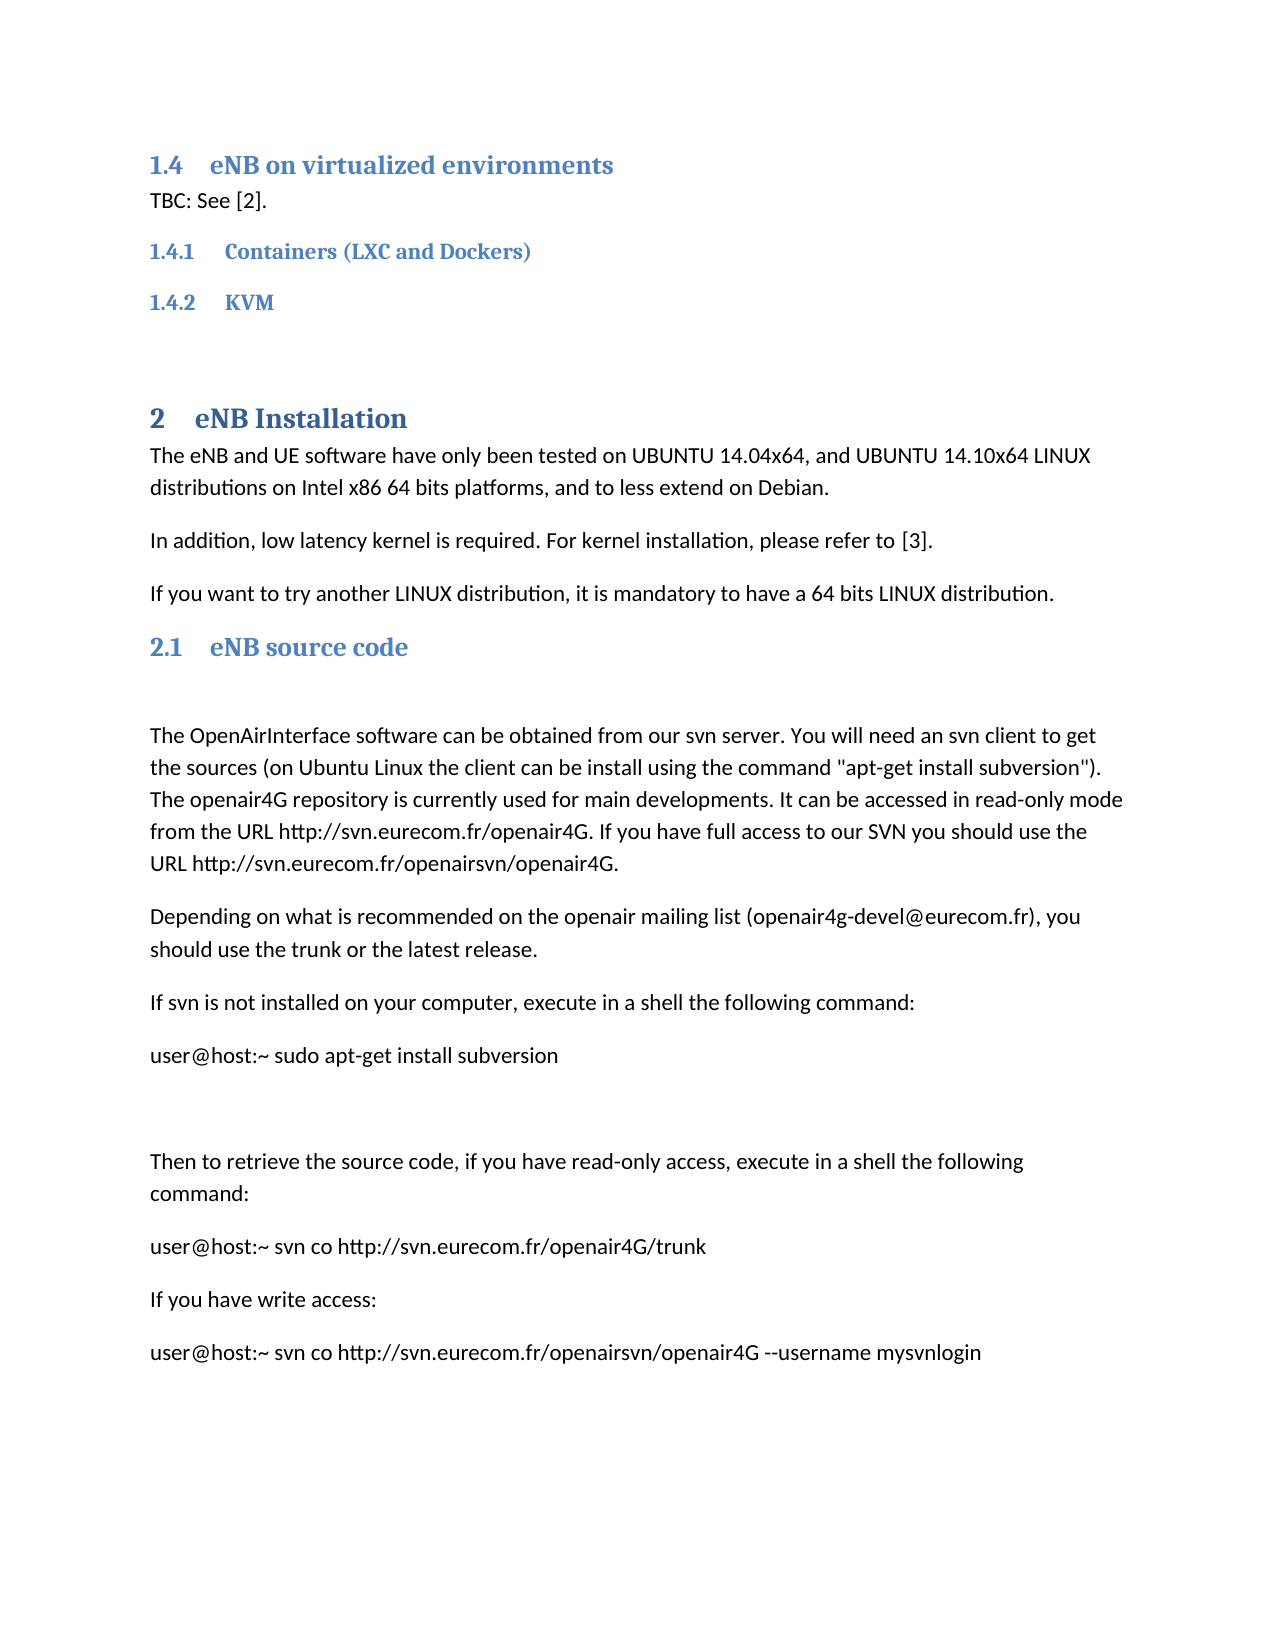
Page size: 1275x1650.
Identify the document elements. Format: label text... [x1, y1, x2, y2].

text TBC: See [2]. [150, 186, 1125, 214]
text user@host:~ sudo apt-get install subversion [150, 1041, 1125, 1069]
subtitle KVM [150, 290, 1125, 316]
subtitle Containers (LXC and Dockers) [150, 239, 1125, 265]
text The OpenAirInterface software can be obtained from our svn server. You will need an svn client to get the sources (on Ubuntu Linux the client can be install using the command "apt-get install subversion"). The openair4G repository is currently used for main developments. It can be accessed in read-only mode from the URL http://svn.eurecom.fr/openair4G. If you have full access to our SVN you should use the URL http://svn.eurecom.fr/openairsvn/openair4G. [150, 721, 1125, 877]
text In addition, low latency kernel is required. For kernel installation, please refer to [3]. [150, 526, 1125, 554]
subtitle eNB on virtualized environments [150, 150, 1125, 181]
text user@host:~ svn co http://svn.eurecom.fr/openair4G/trunk [150, 1232, 1125, 1260]
text user@host:~ svn co http://svn.eurecom.fr/openairsvn/openair4G --username mysvnlogin [150, 1338, 1125, 1366]
text If you have write access: [150, 1285, 1125, 1313]
subtitle eNB source code [150, 632, 1125, 663]
text Then to retrieve the source code, if you have read-only access, execute in a shell the following command: [150, 1147, 1125, 1207]
text If you want to try another LINUX distribution, it is mandatory to have a 64 bits LINUX distribution. [150, 579, 1125, 607]
text Depending on what is recommended on the openair mailing list (openair4g-devel@eurecom.fr), you should use the trunk or the latest release. [150, 902, 1125, 963]
text If svn is not installed on your computer, execute in a shell the following command: [150, 988, 1125, 1016]
subtitle eNB Installation [150, 402, 1125, 436]
text The eNB and UE software have only been tested on UBUNTU 14.04x64, and UBUNTU 14.10x64 LINUX distributions on Intel x86 64 bits platforms, and to less extend on Debian. [150, 441, 1125, 501]
